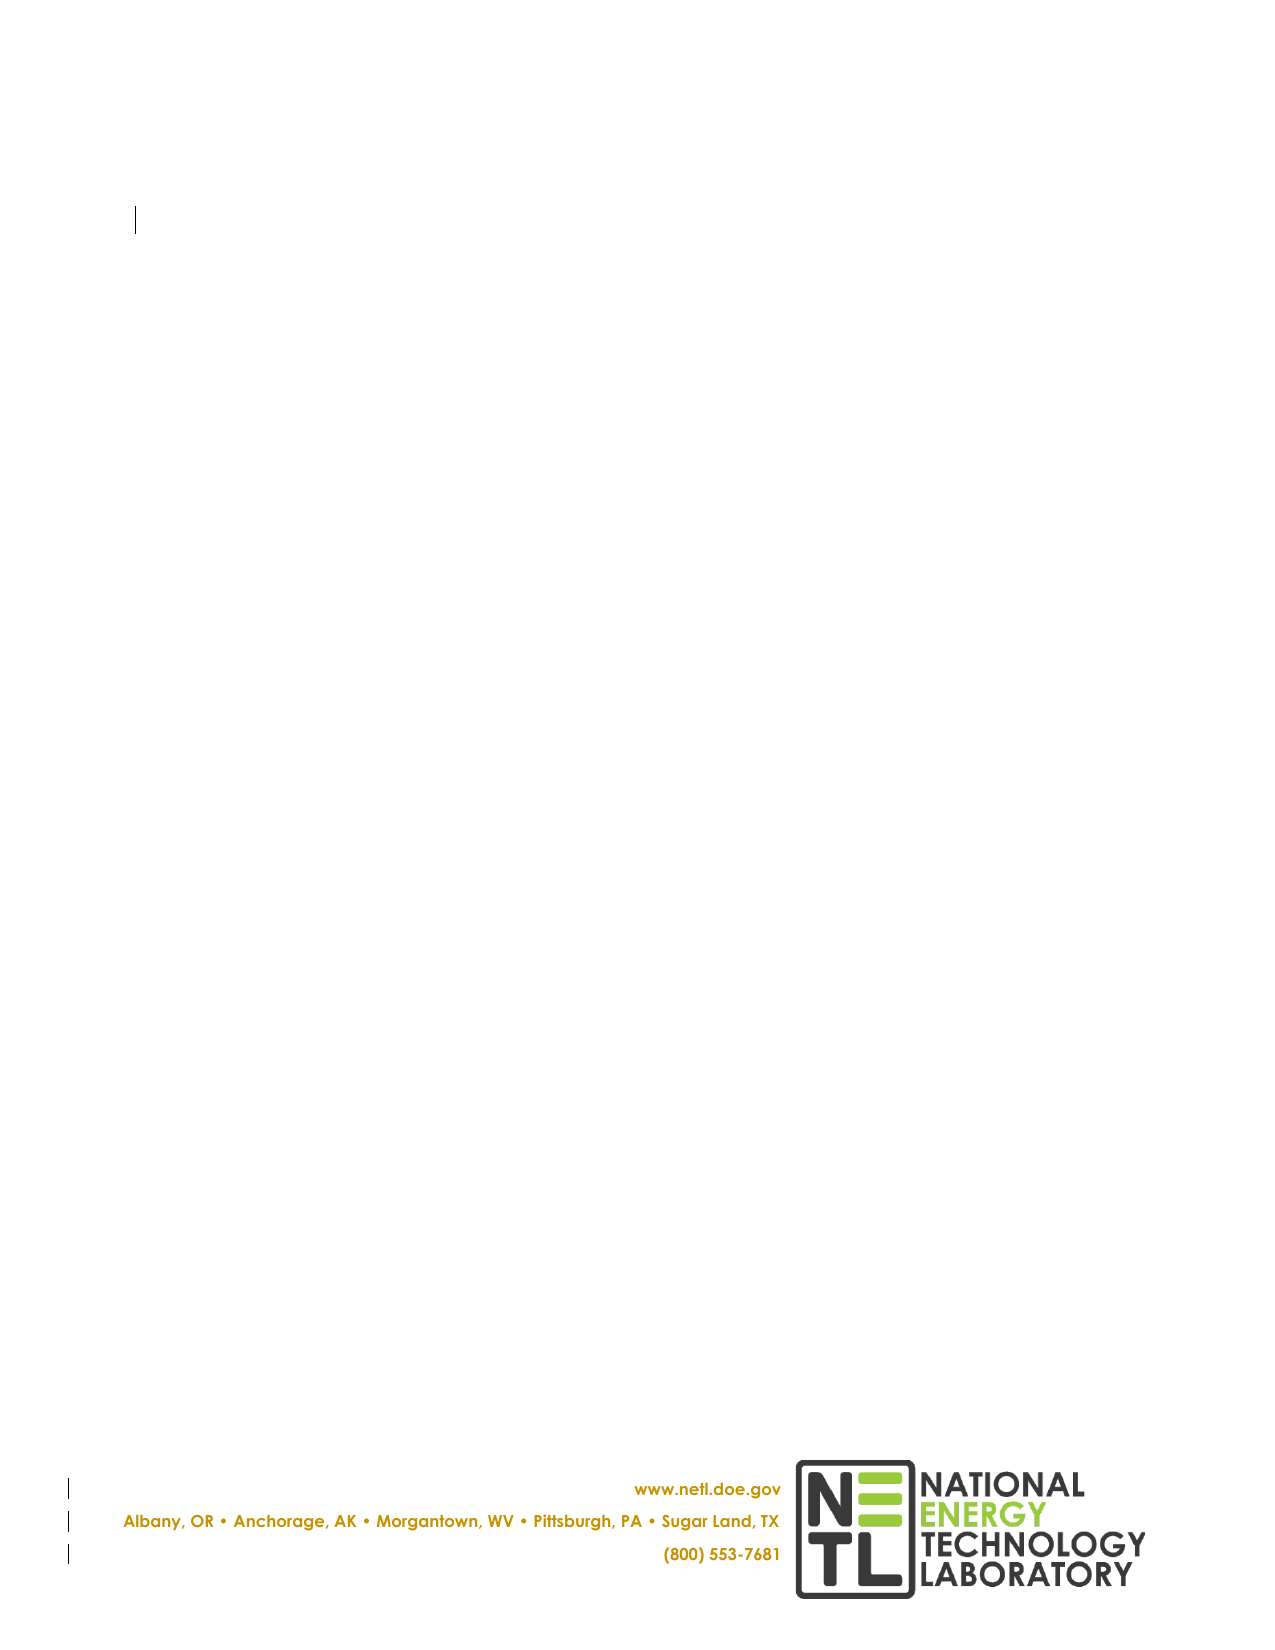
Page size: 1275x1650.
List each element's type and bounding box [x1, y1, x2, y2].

picture [795, 1460, 1145, 1599]
